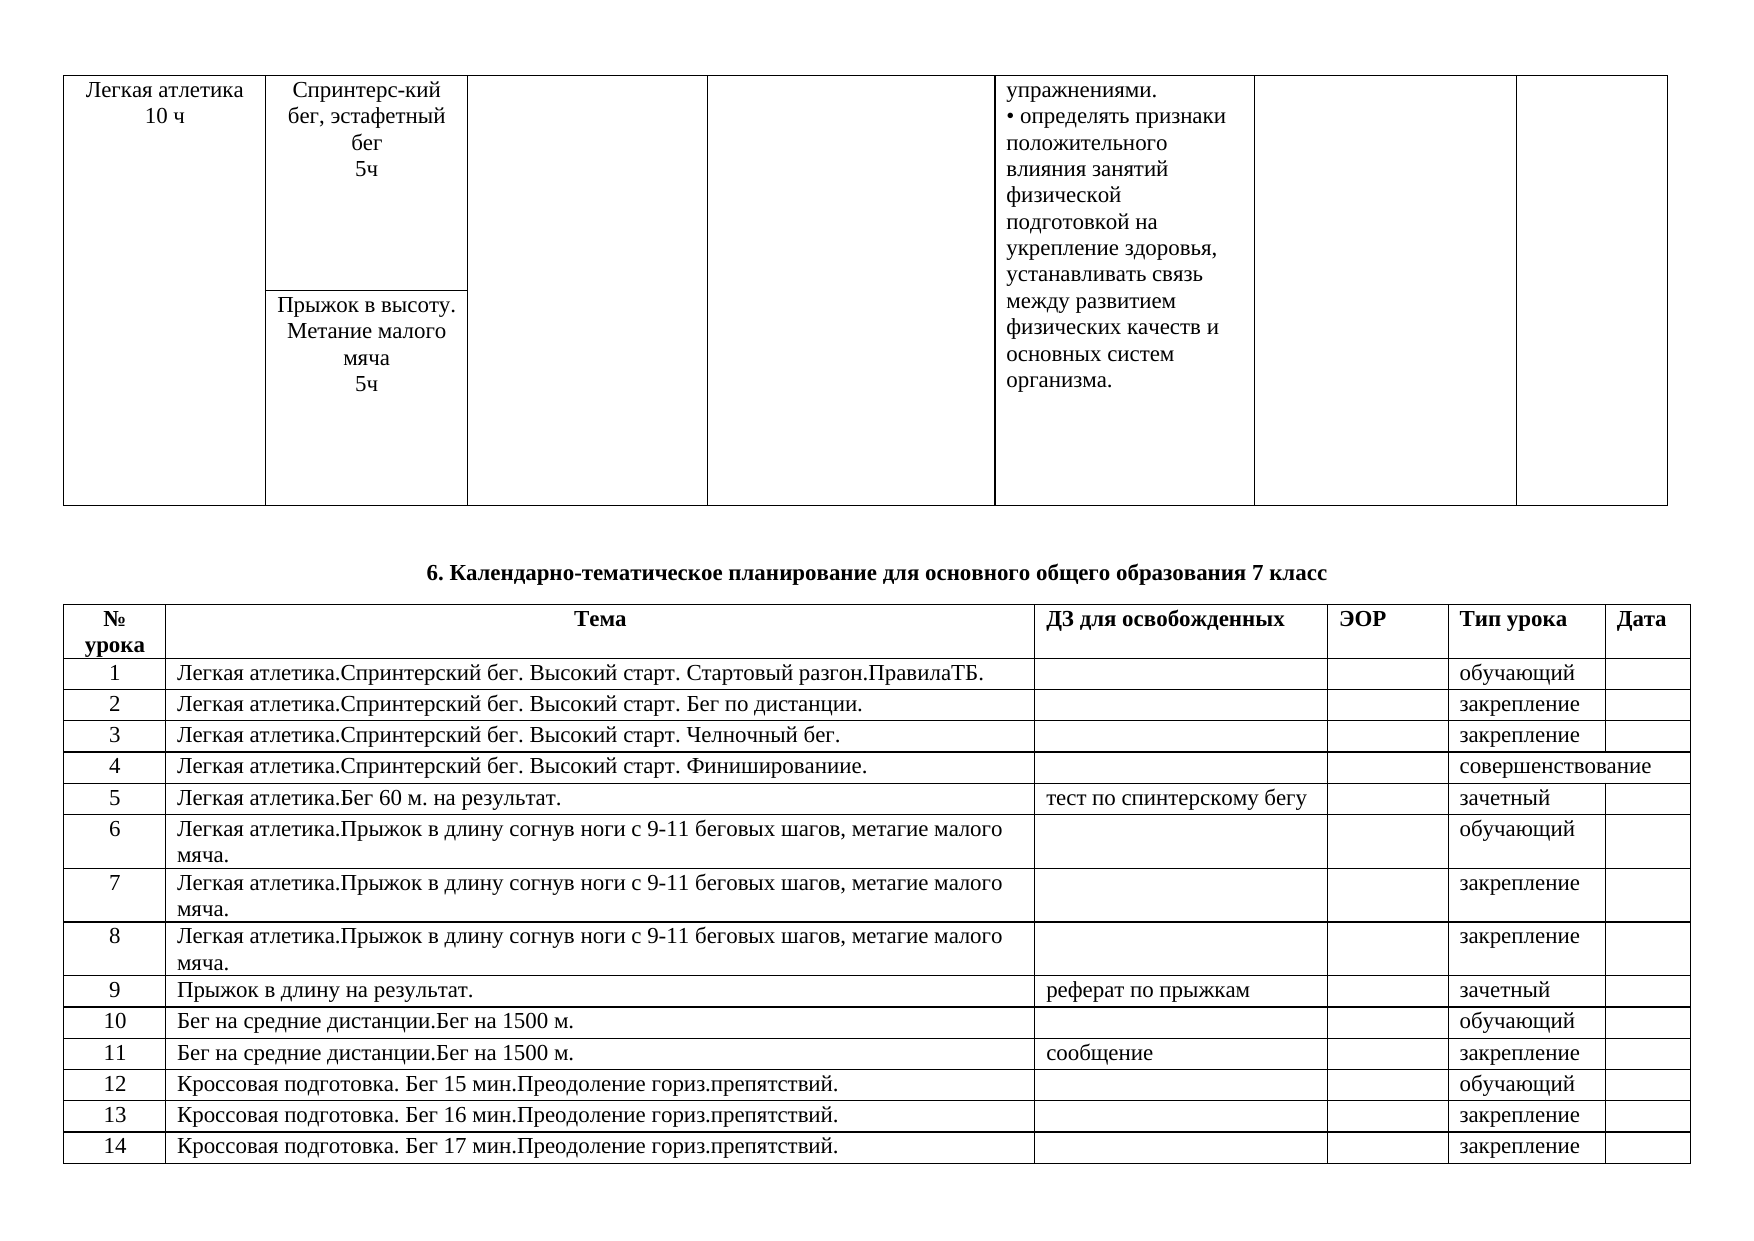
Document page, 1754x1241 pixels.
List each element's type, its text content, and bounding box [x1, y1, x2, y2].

table_cell [1328, 923, 1448, 975]
table_cell [1606, 815, 1690, 868]
table_cell [1606, 1039, 1690, 1069]
table_cell [1035, 815, 1327, 868]
table_cell Бег на средние дистанции.Бег на 1500 м. [166, 1039, 1034, 1069]
table_cell [1606, 659, 1690, 689]
table_cell [1328, 753, 1448, 783]
table_cell зачетный [1449, 976, 1605, 1006]
table_cell закрепление [1449, 869, 1605, 921]
table_cell Легкая атлетика.Спринтерский бег. Высокий старт. Стартовый разгон.ПравилаТБ. [166, 659, 1034, 689]
table_cell обучающий [1449, 659, 1605, 689]
table_cell [1035, 923, 1327, 975]
table_cell обучающий [1449, 815, 1605, 868]
table_cell [1035, 1008, 1327, 1038]
table_cell [1328, 1070, 1448, 1100]
table_cell Бег на средние дистанции.Бег на 1500 м. [166, 1008, 1034, 1038]
table_cell [1328, 1101, 1448, 1131]
table_cell Легкая атлетика.Прыжок в длину согнув ноги с 9-11 беговых шагов, метагие малого мяча. [166, 923, 1034, 975]
table_cell Легкая атлетика.Прыжок в длину согнув ноги с 9-11 беговых шагов, метагие малого мяча. [166, 815, 1034, 868]
table_cell 14 [64, 1133, 165, 1163]
table_cell Легкая атлетика.Спринтерский бег. Высокий старт. Финишированиие. [166, 753, 1034, 783]
table_cell [1035, 753, 1327, 783]
table_cell 11 [64, 1039, 165, 1069]
table_cell [1606, 784, 1690, 814]
table_cell обучающий [1449, 1070, 1605, 1100]
table_cell 13 [64, 1101, 165, 1131]
table_cell [1035, 869, 1327, 921]
table_header Дата [1606, 605, 1690, 658]
table_cell Кроссовая подготовка. Бег 17 мин.Преодоление гориз.препятствий. [166, 1133, 1034, 1163]
table_cell закрепление [1449, 690, 1605, 720]
table_cell Спринтерс-кий бег, эстафетный бег 5ч [266, 76, 467, 290]
table_cell совершенствование [1449, 753, 1690, 783]
table_cell 1 [64, 659, 165, 689]
table_cell Легкая атлетика.Бег 60 м. на результат. [166, 784, 1034, 814]
table_cell [1606, 1101, 1690, 1131]
table_cell [1328, 869, 1448, 921]
table_cell закрепление [1449, 1101, 1605, 1131]
table_header ДЗ для освобожденных [1035, 605, 1327, 658]
table_header ЭОР [1328, 605, 1448, 658]
table_cell [1035, 1133, 1327, 1163]
table_cell Кроссовая подготовка. Бег 16 мин.Преодоление гориз.препятствий. [166, 1101, 1034, 1131]
table_cell реферат по прыжкам [1035, 976, 1327, 1006]
table_cell [1606, 1070, 1690, 1100]
table_cell зачетный [1449, 784, 1605, 814]
table_cell 5 [64, 784, 165, 814]
table_cell [1328, 659, 1448, 689]
table_cell [1328, 1133, 1448, 1163]
table_cell тест по спинтерскому бегу [1035, 784, 1327, 814]
table_cell 3 [64, 721, 165, 751]
table_cell Легкая атлетика.Спринтерский бег. Высокий старт. Челночный бег. [166, 721, 1034, 751]
table_cell закрепление [1449, 1039, 1605, 1069]
table_cell [1328, 1039, 1448, 1069]
table_cell [1035, 1070, 1327, 1100]
table_cell 7 [64, 869, 165, 921]
table_header Тема [166, 605, 1034, 658]
table_cell обучающий [1449, 1008, 1605, 1038]
table_cell [1606, 923, 1690, 975]
table_cell 9 [64, 976, 165, 1006]
table_cell 8 [64, 923, 165, 975]
table_cell Прыжок в длину на результат. [166, 976, 1034, 1006]
table_cell [1606, 1008, 1690, 1038]
table_cell [1035, 659, 1327, 689]
table_cell закрепление [1449, 721, 1605, 751]
table_cell [1035, 690, 1327, 720]
table_cell Прыжок в высоту. Метание малого мяча 5ч [266, 291, 467, 505]
table_cell закрепление [1449, 1133, 1605, 1163]
table_cell [1328, 690, 1448, 720]
table_cell 2 [64, 690, 165, 720]
table_cell Легкая атлетика.Прыжок в длину согнув ноги с 9-11 беговых шагов, метагие малого мяча. [166, 869, 1034, 921]
table_cell [1035, 721, 1327, 751]
table_cell [1606, 976, 1690, 1006]
table_cell 6 [64, 815, 165, 868]
table_cell [1328, 721, 1448, 751]
table_cell [1328, 976, 1448, 1006]
table_cell [1035, 1101, 1327, 1131]
table_cell [1328, 1008, 1448, 1038]
table_cell Легкая атлетика 10 ч [64, 76, 265, 505]
table_cell 4 [64, 753, 165, 783]
table_cell 10 [64, 1008, 165, 1038]
table_cell [1328, 815, 1448, 868]
text 6. Календарно-тематическое планирование для основного общего образования 7 класс [75, 559, 1679, 585]
table_cell Кроссовая подготовка. Бег 15 мин.Преодоление гориз.препятствий. [166, 1070, 1034, 1100]
table_cell [1606, 1133, 1690, 1163]
table_cell закрепление [1449, 923, 1605, 975]
table_cell Легкая атлетика.Спринтерский бег. Высокий старт. Бег по дистанции. [166, 690, 1034, 720]
table_cell 12 [64, 1070, 165, 1100]
table_header Тип урока [1449, 605, 1605, 658]
table_header № урока [64, 605, 165, 658]
table_cell [1606, 869, 1690, 921]
table_cell сообщение [1035, 1039, 1327, 1069]
table_cell [1606, 721, 1690, 751]
table_cell [1328, 784, 1448, 814]
table_cell [1606, 690, 1690, 720]
